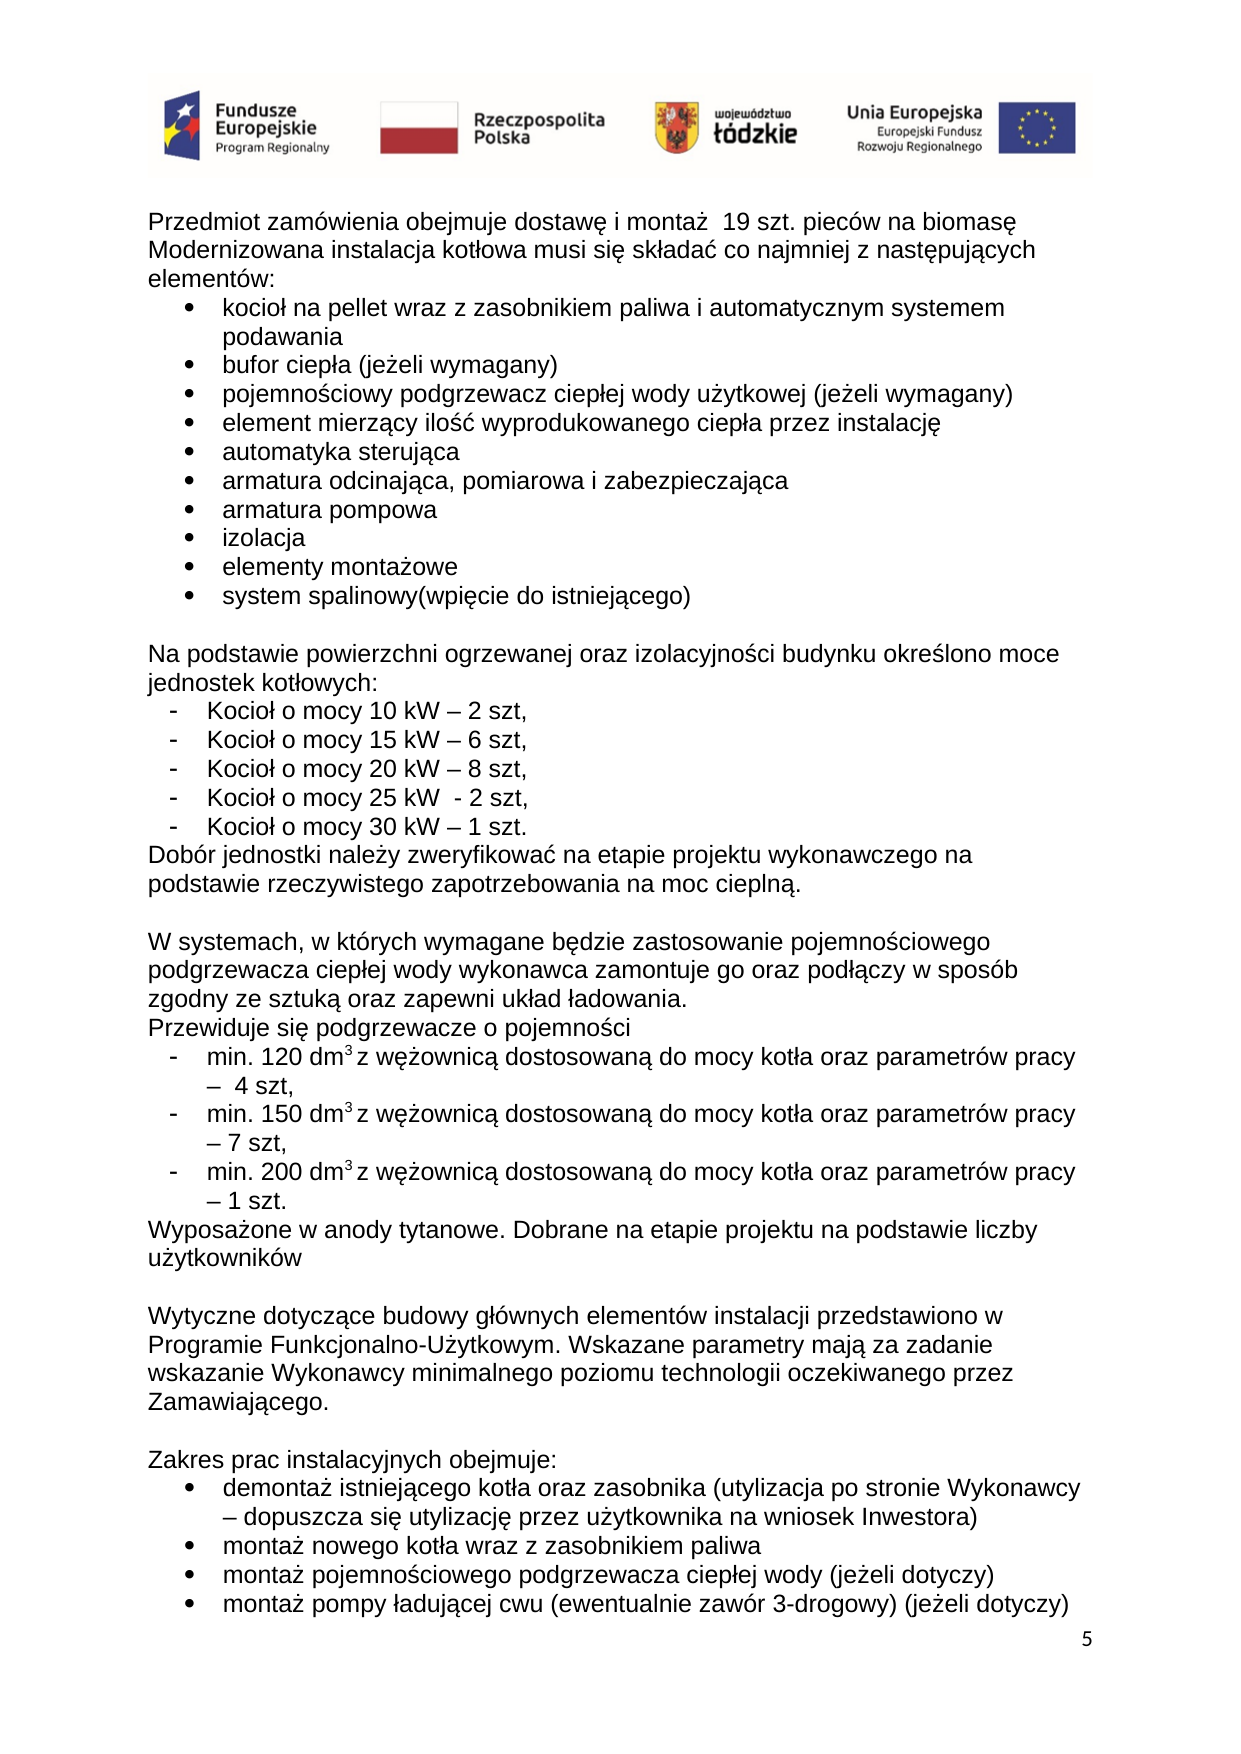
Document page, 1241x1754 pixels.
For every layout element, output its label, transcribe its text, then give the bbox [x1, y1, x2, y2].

list element mierzący ilość wyprodukowanego ciepła przez instalację [185, 408, 1093, 437]
text Na podstawie powierzchni ogrzewanej oraz izolacyjności budynku określono moce jednostek kotłowych: [148, 639, 1093, 696]
list kocioł na pellet wraz z zasobnikiem paliwa i automatycznym systemem podawania [185, 293, 1093, 350]
list Zakres prac instalacyjnych obejmuje: [148, 1444, 1093, 1473]
list demontaż istniejącego kotła oraz zasobnika (utylizacja po stronie Wykonawcy – dopuszcza się utylizację przez użytkownika na wniosek Inwestora) [185, 1473, 1093, 1531]
text Kocioł o mocy 20 kW – 8 szt, [169, 754, 1093, 783]
list elementy montażowe [185, 552, 1093, 581]
list bufor ciepła (jeżeli wymagany) [185, 350, 1093, 379]
text Wytyczne dotyczące budowy głównych elementów instalacji przedstawiono w Programie Funkcjonalno-Użytkowym. Wskazane parametry mają za zadanie wskazanie Wykonawcy minimalnego poziomu technologii oczekiwanego przez Zamawiającego. [148, 1301, 1093, 1416]
list pojemnościowy podgrzewacz ciepłej wody użytkowej (jeżeli wymagany) [185, 379, 1093, 408]
text min. 150 dm3 z wężownicą dostosowaną do mocy kotła oraz parametrów pracy – 7 szt, [169, 1099, 1093, 1157]
text Kocioł o mocy 25 kW - 2 szt, [169, 783, 1093, 812]
text Kocioł o mocy 10 kW – 2 szt, [169, 696, 1093, 725]
list montaż nowego kotła wraz z zasobnikiem paliwa [185, 1531, 1093, 1560]
text min. 120 dm3 z wężownicą dostosowaną do mocy kotła oraz parametrów pracy – 4 szt, [169, 1042, 1093, 1099]
picture [147, 73, 1093, 178]
text Kocioł o mocy 30 kW – 1 szt. [169, 812, 1093, 841]
text Przedmiot zamówienia obejmuje dostawę i montaż 19 szt. pieców na biomasę Modernizowana instalacja kotłowa musi się składać co najmniej z następujących elementów: [148, 206, 1093, 293]
list armatura odcinająca, pomiarowa i zabezpieczająca [185, 466, 1093, 494]
list montaż pojemnościowego podgrzewacza ciepłej wody (jeżeli dotyczy) [185, 1560, 1093, 1589]
text W systemach, w których wymagane będzie zastosowanie pojemnościowego podgrzewacza ciepłej wody wykonawca zamontuje go oraz podłączy w sposób zgodny ze sztuką oraz zapewni układ ładowania. [148, 927, 1093, 1013]
text min. 200 dm3 z wężownicą dostosowaną do mocy kotła oraz parametrów pracy – 1 szt. [169, 1157, 1093, 1214]
list izolacja [185, 523, 1093, 552]
list montaż pompy ładującej cwu (ewentualnie zawór 3-drogowy) (jeżeli dotyczy) [185, 1589, 1093, 1617]
text Wyposażone w anody tytanowe. Dobrane na etapie projektu na podstawie liczby użytkowników [148, 1214, 1093, 1272]
list Dobór jednostki należy zweryfikować na etapie projektu wykonawczego na podstawie rzeczywistego zapotrzebowania na moc cieplną. [148, 841, 1093, 898]
text Przewiduje się podgrzewacze o pojemności [148, 1013, 1093, 1042]
list automatyka sterująca [185, 437, 1093, 466]
list system spalinowy(wpięcie do istniejącego) [185, 581, 1093, 610]
text Kocioł o mocy 15 kW – 6 szt, [169, 725, 1093, 754]
list armatura pompowa [185, 494, 1093, 523]
